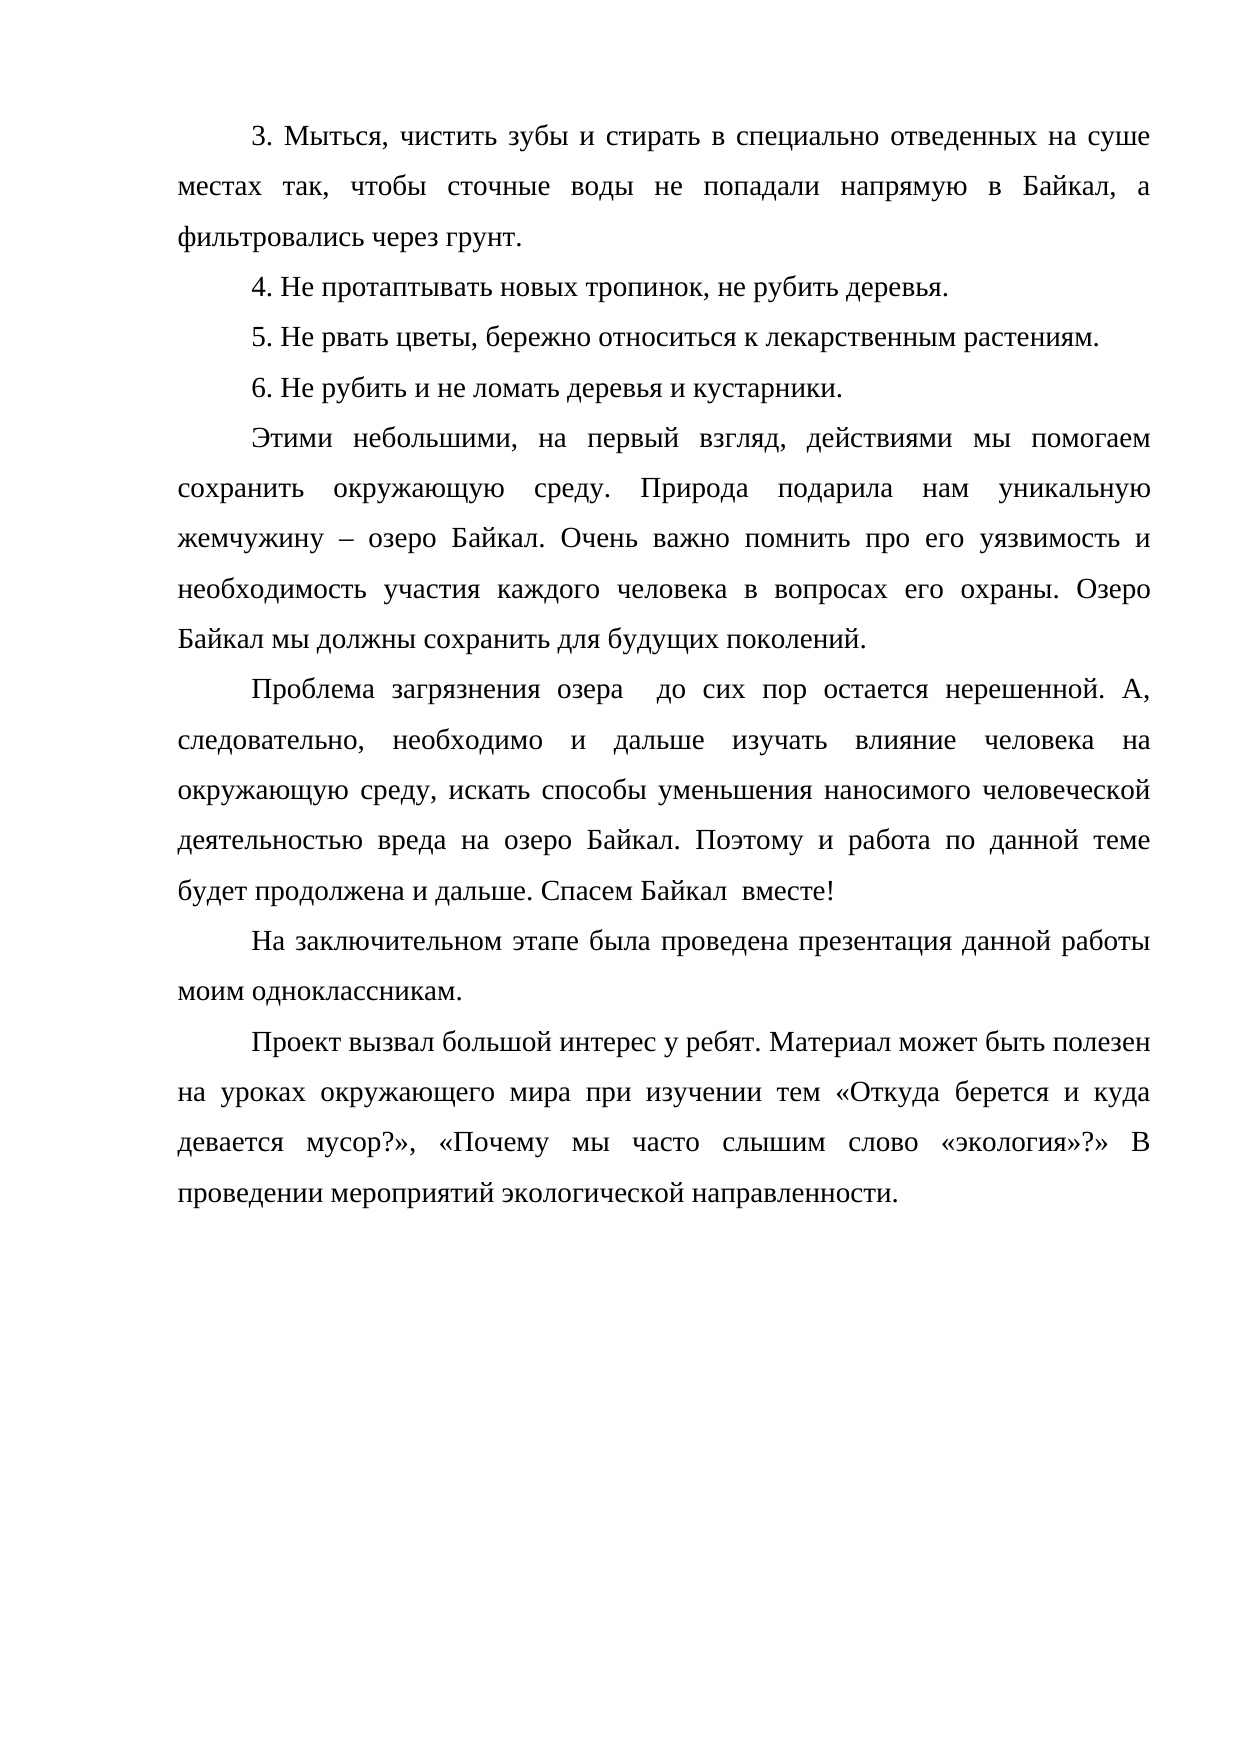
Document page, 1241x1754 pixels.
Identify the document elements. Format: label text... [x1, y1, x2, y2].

text 4. Не протаптывать новых тропинок, не рубить деревья. [177, 269, 1152, 303]
text Проблема загрязнения озера до сих пор остается нерешенной. А, следовательно, необходимо и дальше изучать влияние человека на окружающую среду, искать способы уменьшения наносимого человеческой деятельностью вреда на озеро Байкал. Поэтому и работа по данной теме будет продолжена и дальше. Спасем Байкал вместе! [177, 672, 1152, 906]
text Проект вызвал большой интерес у ребят. Материал может быть полезен на уроках окружающего мира при изучении тем «Откуда берется и куда девается мусор?», «Почему мы часто слышим слово «экология»?» В проведении мероприятий экологической направленности. [177, 1024, 1152, 1208]
text 6. Не рубить и не ломать деревья и кустарники. [177, 370, 1152, 403]
text 3. Мыться, чистить зубы и стирать в специально отведенных на суше местах так, чтобы сточные воды не попадали напрямую в Байкал, а фильтровались через грунт. [177, 118, 1152, 252]
text Этими небольшими, на первый взгляд, действиями мы помогаем сохранить окружающую среду. Природа подарила нам уникальную жемчужину – озеро Байкал. Очень важно помнить про его уязвимость и необходимость участия каждого человека в вопросах его охраны. Озеро Байкал мы должны сохранить для будущих поколений. [177, 420, 1152, 655]
text На заключительном этапе была проведена презентация данной работы моим одноклассникам. [177, 923, 1152, 1007]
text 5. Не рвать цветы, бережно относиться к лекарственным растениям. [177, 319, 1152, 353]
